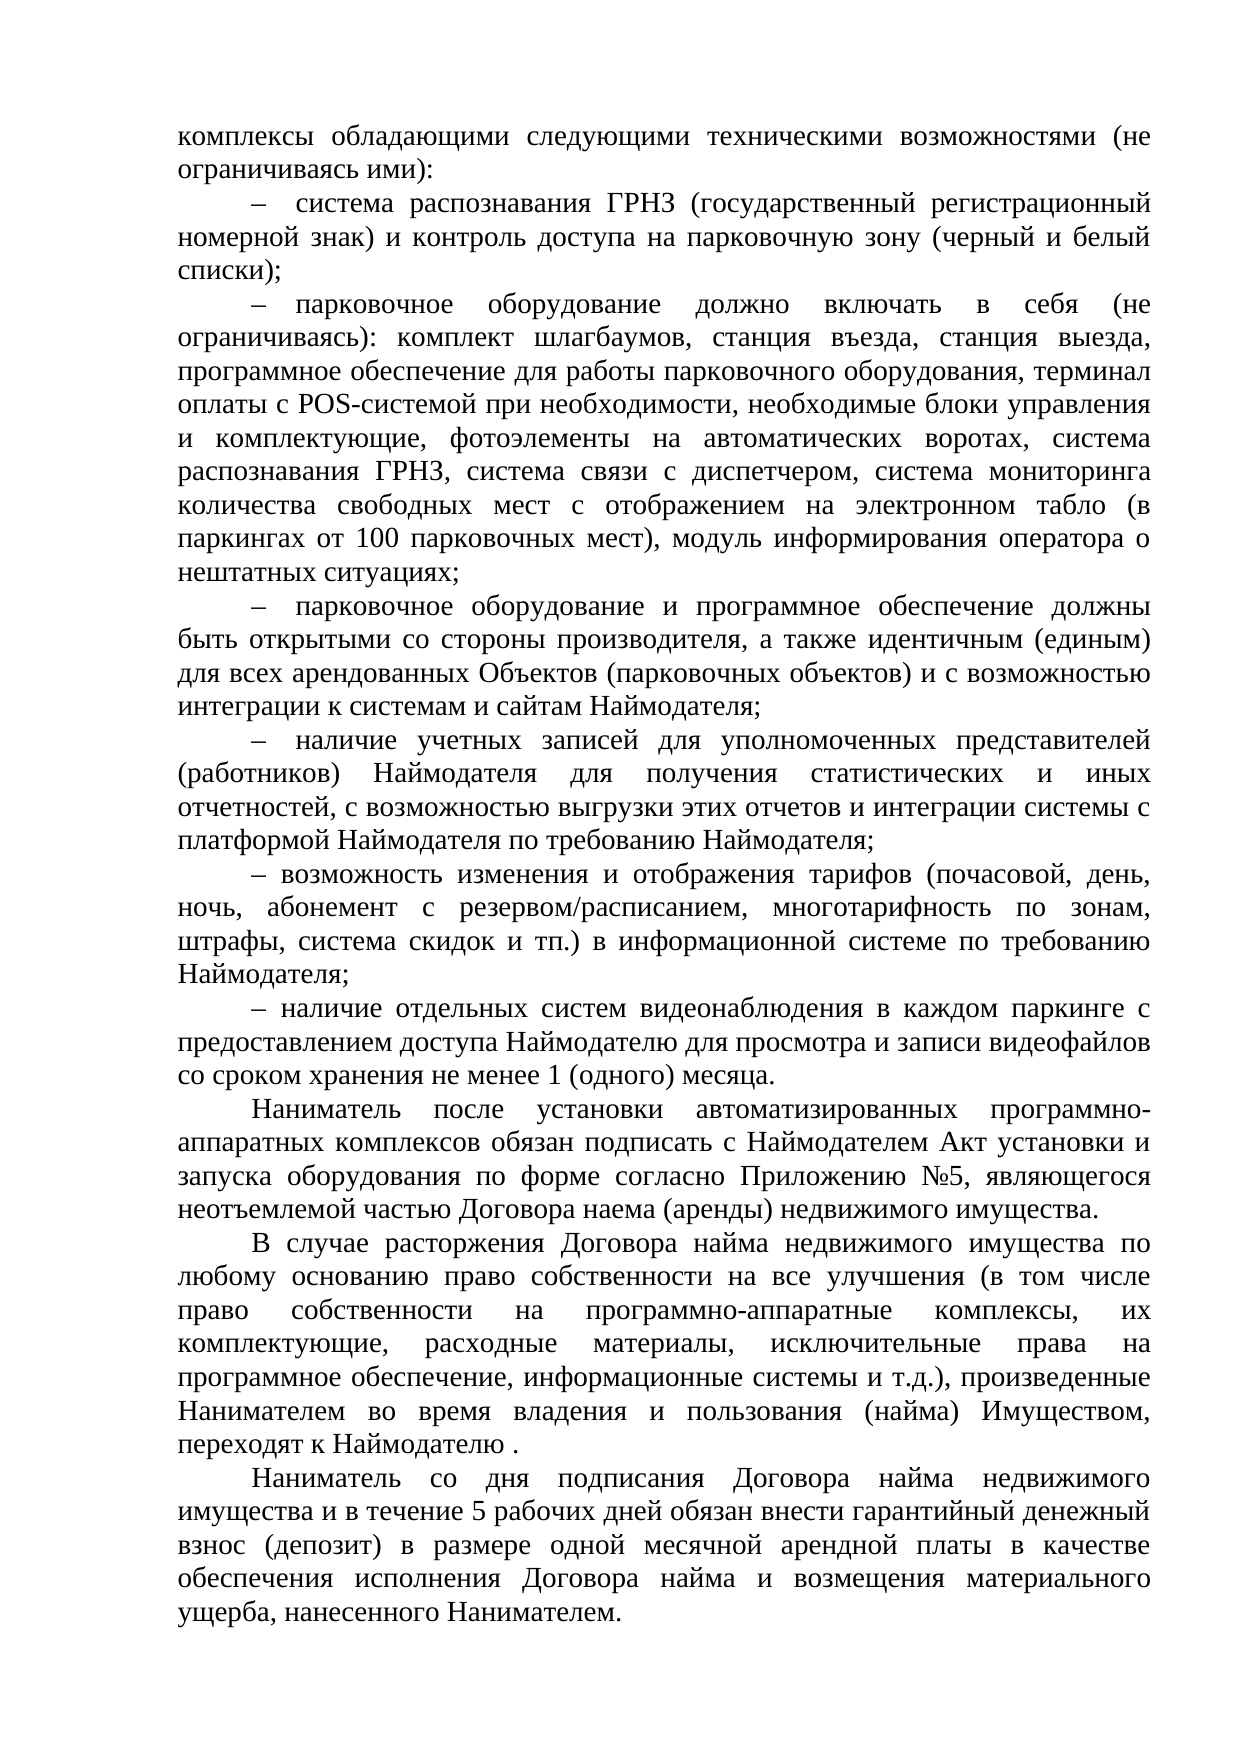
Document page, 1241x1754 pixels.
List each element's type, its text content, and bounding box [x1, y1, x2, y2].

list парковочное оборудование и программное обеспечение должны быть открытыми со стороны производителя, а также идентичным (единым) для всех арендованных Объектов (парковочных объектов) и с возможностью интеграции к системам и сайтам Наймодателя; [177, 588, 1152, 722]
list парковочное оборудование должно включать в себя (не ограничиваясь): комплект шлагбаумов, станция въезда, станция выезда, программное обеспечение для работы парковочного оборудования, терминал оплаты с POS-системой при необходимости, необходимые блоки управления и комплектующие, фотоэлементы на автоматических воротах, система распознавания ГРНЗ, система связи с диспетчером, система мониторинга количества свободных мест с отображением на электронном табло (в паркингах от 100 парковочных мест), модуль информирования оператора о нештатных ситуациях; [177, 286, 1152, 588]
list наличие отдельных систем видеонаблюдения в каждом паркинге с предоставлением доступа Наймодателю для просмотра и записи видеофайлов со сроком хранения не менее 1 (одного) месяца. [177, 990, 1152, 1091]
list наличие учетных записей для уполномоченных представителей (работников) Наймодателя для получения статистических и иных отчетностей, с возможностью выгрузки этих отчетов и интеграции системы с платформой Наймодателя по требованию Наймодателя; [177, 722, 1152, 856]
text В случае расторжения Договора найма недвижимого имущества по любому основанию право собственности на все улучшения (в том числе право собственности на программно-аппаратные комплексы, их комплектующие, расходные материалы, исключительные права на программное обеспечение, информационные системы и т.д.), произведенные Нанимателем во время владения и пользования (найма) Имуществом, переходят к Наймодателю . [177, 1225, 1152, 1460]
list система распознавания ГРНЗ (государственный регистрационный номерной знак) и контроль доступа на парковочную зону (черный и белый списки); [177, 185, 1152, 286]
text Наниматель со дня подписания Договора найма недвижимого имущества и в течение 5 рабочих дней обязан внести гарантийный денежный взнос (депозит) в размере одной месячной арендной платы в качестве обеспечения исполнения Договора найма и возмещения материального ущерба, нанесенного Нанимателем. [177, 1460, 1152, 1627]
text Наниматель после установки автоматизированных программно-аппаратных комплексов обязан подписать с Наймодателем Акт установки и запуска оборудования по форме согласно Приложению №5, являющегося неотъемлемой частью Договора наема (аренды) недвижимого имущества. [177, 1091, 1152, 1225]
list возможность изменения и отображения тарифов (почасовой, день, ночь, абонемент с резервом/расписанием, многотарифность по зонам, штрафы, система скидок и тп.) в информационной системе по требованию Наймодателя; [177, 856, 1152, 990]
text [177, 118, 1152, 185]
